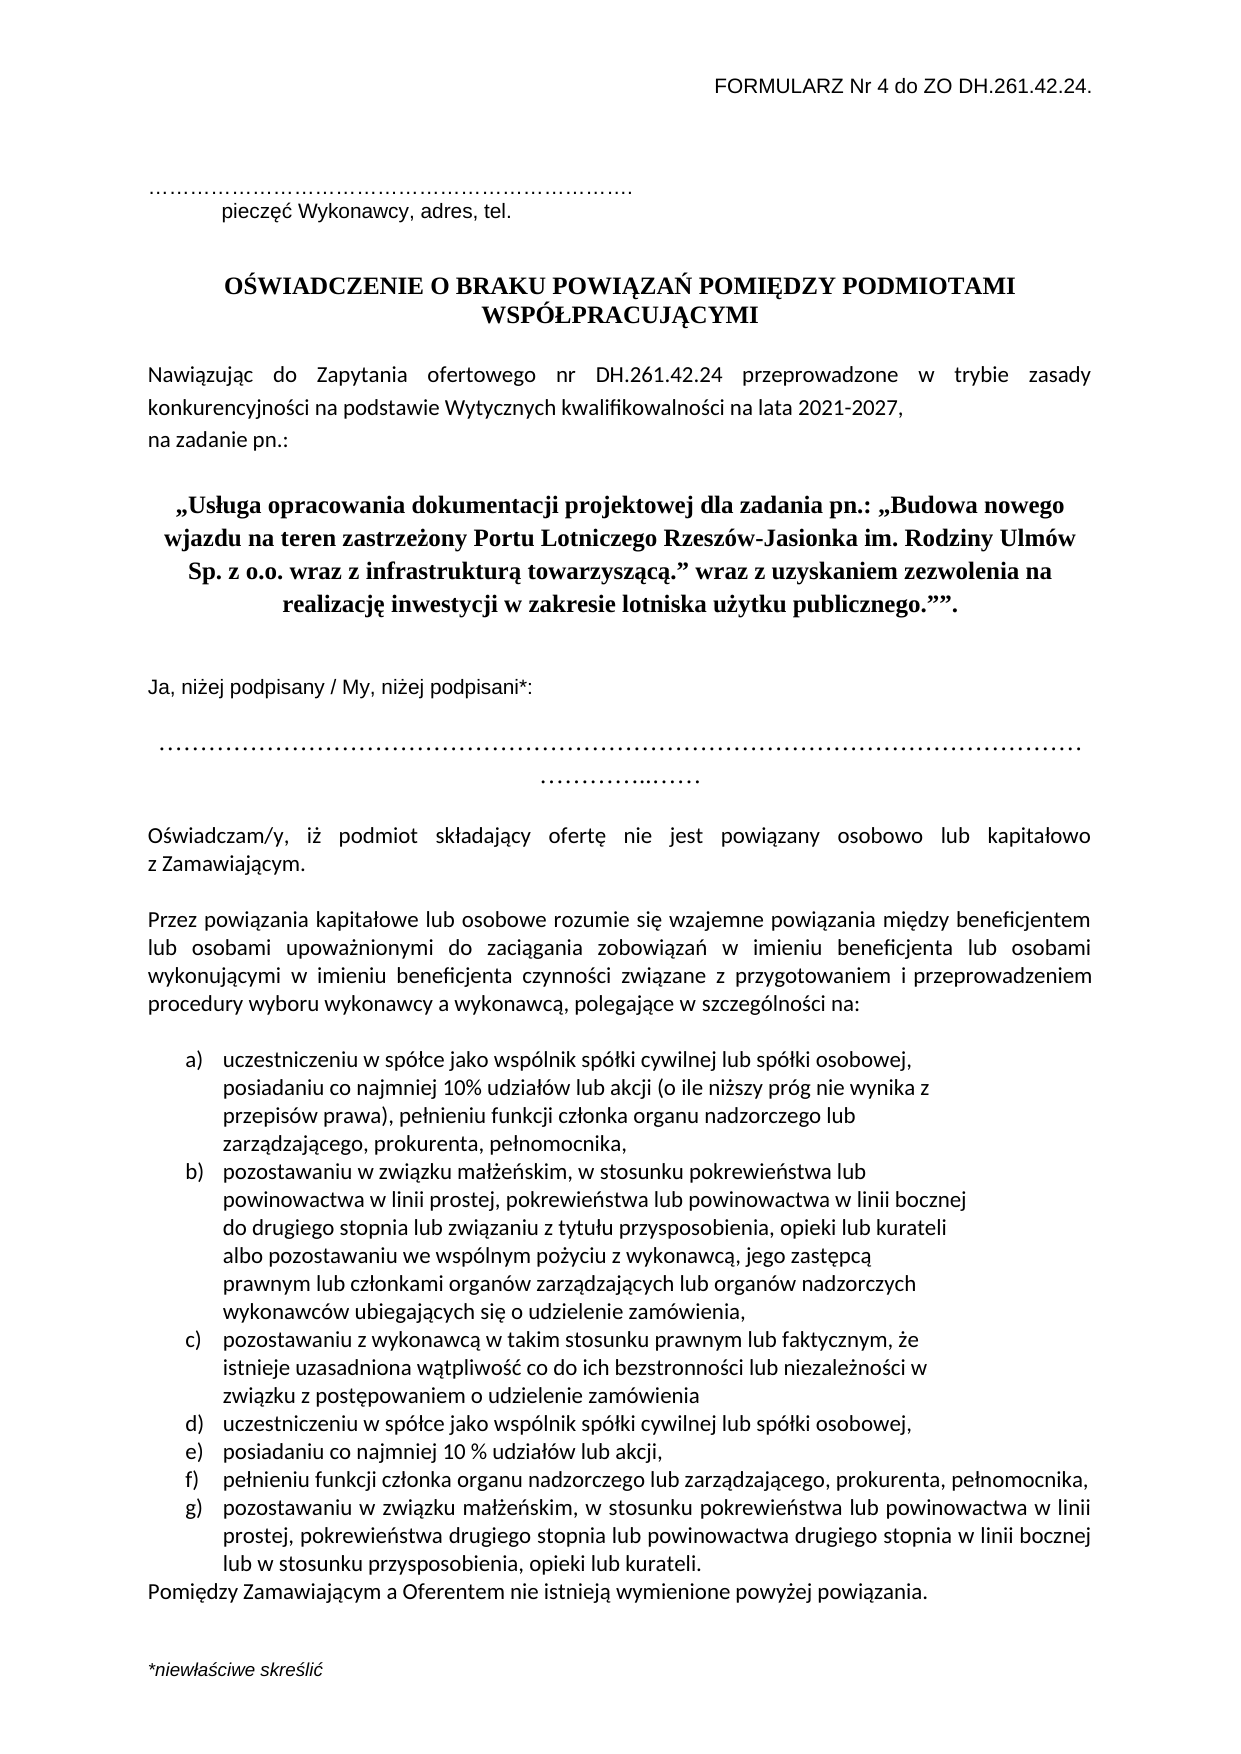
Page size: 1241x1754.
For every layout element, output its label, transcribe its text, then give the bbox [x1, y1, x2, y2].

text Przez powiązania kapitałowe lub osobowe rozumie się wzajemne powiązania między beneficjentem lub osobami upoważnionymi do zaciągania zobowiązań w imieniu beneficjenta lub osobami wykonującymi w imieniu beneficjenta czynności związane z przygotowaniem i przeprowadzeniem procedury wyboru wykonawcy a wykonawcą, polegające w szczególności na: [148, 905, 1093, 1017]
list pozostawaniu w związku małżeńskim, w stosunku pokrewieństwa lub [185, 1157, 1093, 1185]
text OŚWIADCZENIE O BRAKU POWIĄZAŃ POMIĘDZY PODMIOTAMI WSPÓŁPRACUJĄCYMI [148, 271, 1093, 328]
text istnieje uzasadniona wątpliwość co do ich bezstronności lub niezależności w [223, 1353, 1093, 1381]
text ……………………………………………………………. [148, 175, 1093, 199]
text zarządzającego, prokurenta, pełnomocnika, [223, 1129, 1093, 1157]
list uczestniczeniu w spółce jako wspólnik spółki cywilnej lub spółki osobowej, [185, 1409, 1093, 1437]
text Nawiązując do Zapytania ofertowego nr DH.261.42.24 przeprowadzone w trybie zasady konkurencyjności na podstawie Wytycznych kwalifikowalności na lata 2021-2027, [148, 361, 1093, 421]
text powinowactwa w linii prostej, pokrewieństwa lub powinowactwa w linii bocznej [223, 1185, 1093, 1213]
text wykonawców ubiegających się o udzielenie zamówienia, [223, 1297, 1093, 1325]
list pełnieniu funkcji członka organu nadzorczego lub zarządzającego, prokurenta, pełnomocnika, [185, 1465, 1093, 1493]
text przepisów prawa), pełnieniu funkcji członka organu nadzorczego lub [223, 1101, 1093, 1129]
text do drugiego stopnia lub związaniu z tytułu przysposobienia, opieki lub kurateli [223, 1213, 1093, 1241]
text związku z postępowaniem o udzielenie zamówienia [223, 1381, 1093, 1409]
text „Usługa opracowania dokumentacji projektowej dla zadania pn.: „Budowa nowego wjazdu na teren zastrzeżony Portu Lotniczego Rzeszów-Jasionka im. Rodziny Ulmów Sp. z o.o. wraz z infrastrukturą towarzyszącą.” wraz z uzyskaniem zezwolenia na realizację inwestycji w zakresie lotniska użytku publicznego.””. [148, 490, 1093, 618]
list pozostawaniu w związku małżeńskim, w stosunku pokrewieństwa lub powinowactwa w linii prostej, pokrewieństwa drugiego stopnia lub powinowactwa drugiego stopnia w linii bocznej lub w stosunku przysposobienia, opieki lub kurateli. [185, 1493, 1093, 1577]
text Pomiędzy Zamawiającym a Oferentem nie istnieją wymienione powyżej powiązania. [148, 1577, 1093, 1605]
text albo pozostawaniu we wspólnym pożyciu z wykonawcą, jego zastępcą [223, 1241, 1093, 1269]
text posiadaniu co najmniej 10% udziałów lub akcji (o ile niższy próg nie wynika z [223, 1073, 1093, 1101]
text na zadanie pn.: [148, 425, 1093, 453]
text prawnym lub członkami organów zarządzających lub organów nadzorczych [223, 1269, 1093, 1297]
list posiadaniu co najmniej 10 % udziałów lub akcji, [185, 1437, 1093, 1465]
text Oświadczam/y, iż podmiot składający ofertę nie jest powiązany osobowo lub kapitałowo z Zamawiającym. [148, 821, 1093, 877]
list pozostawaniu z wykonawcą w takim stosunku prawnym lub faktycznym, że [185, 1325, 1093, 1353]
list uczestniczeniu w spółce jako wspólnik spółki cywilnej lub spółki osobowej, [185, 1045, 1093, 1073]
text pieczęć Wykonawcy, adres, tel. [148, 199, 1093, 223]
text Ja, niżej podpisany / My, niżej podpisani*: [148, 675, 1093, 699]
